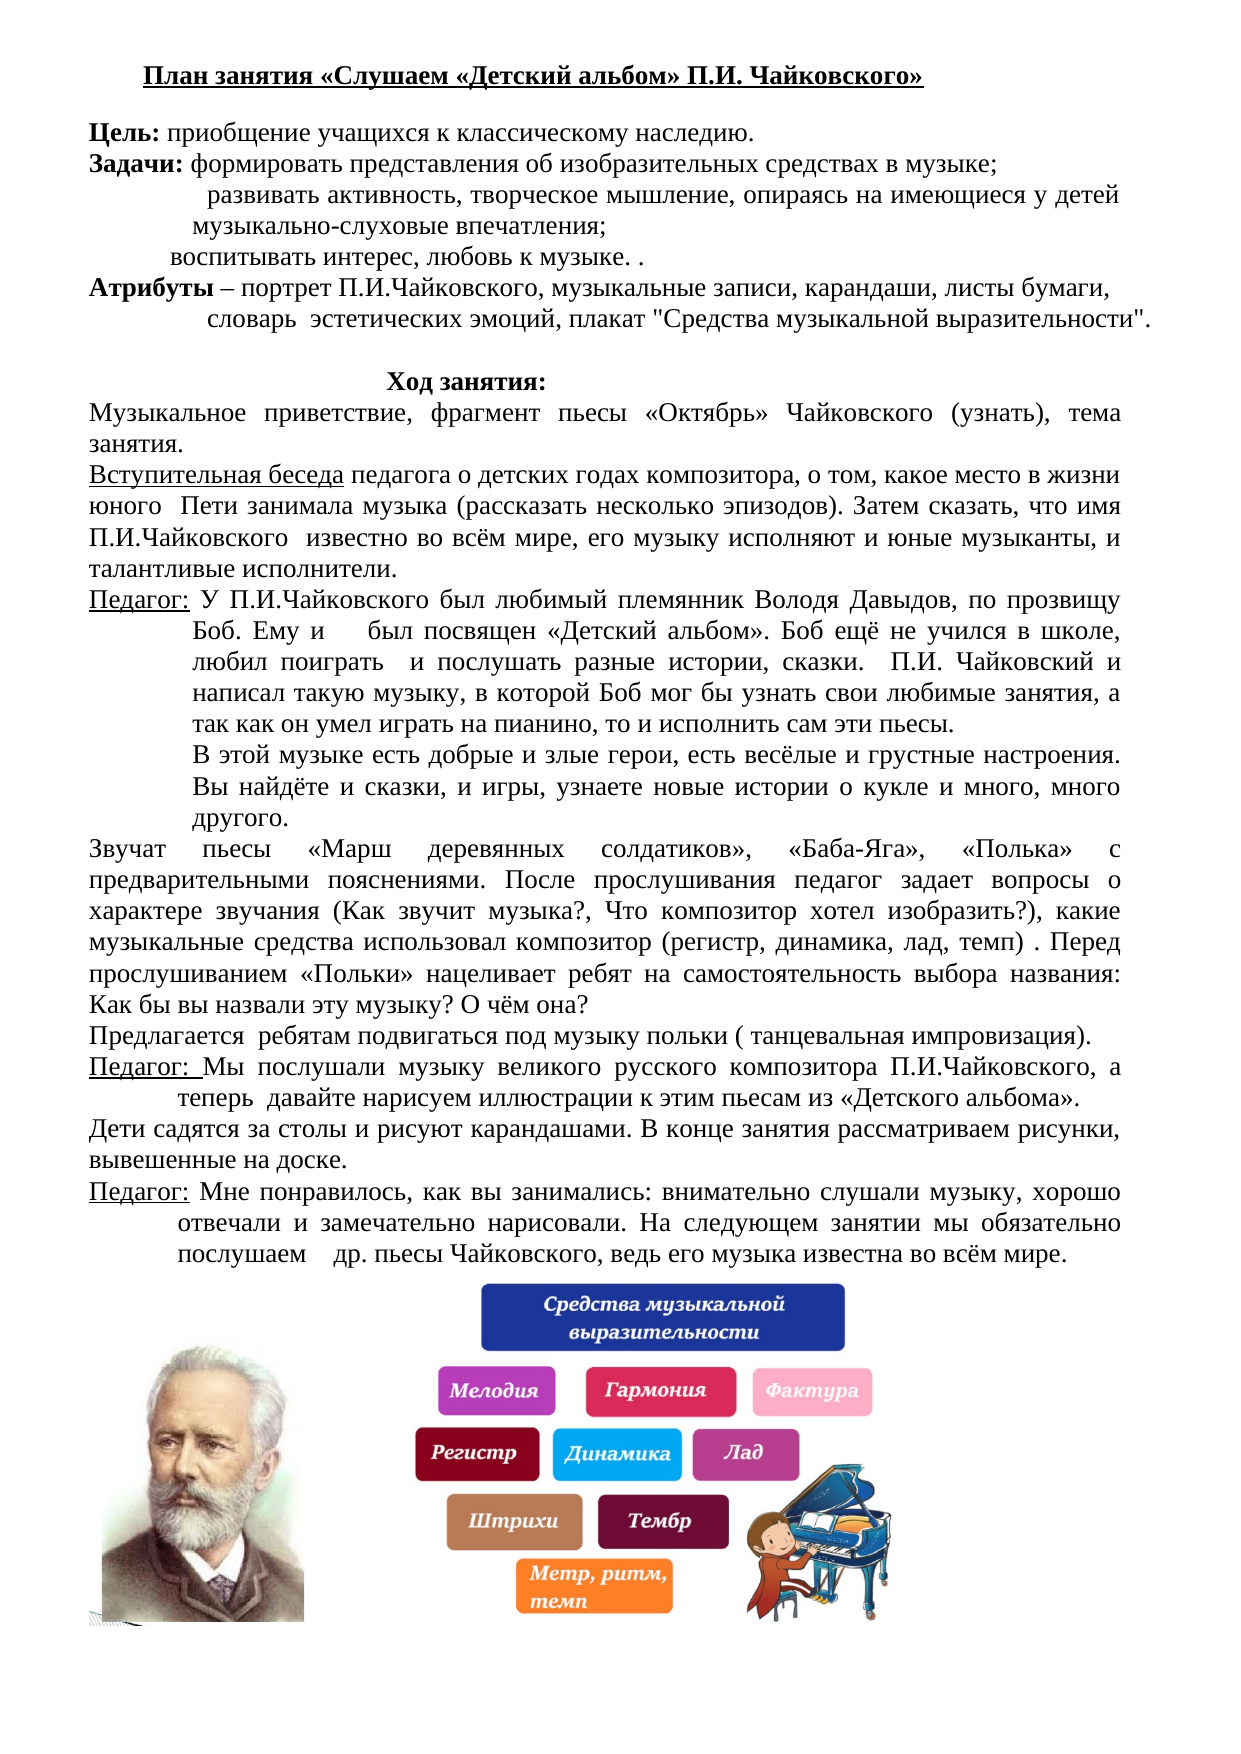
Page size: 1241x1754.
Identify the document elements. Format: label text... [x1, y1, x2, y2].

text В этой музыке есть добрые и злые герои, есть весёлые и грустные настроения. Вы найдёте и сказки, и игры, узнаете новые истории о кукле и много, много другого. [192, 739, 1122, 832]
text Педагог: Мы послушали музыку великого русского композитора П.И.Чайковского, а теперь давайте нарисуем иллюстрации к этим пьесам из «Детского альбома». [89, 1050, 1122, 1112]
text Вступительная беседа педагога о детских годах композитора, о том, какое место в жизни [89, 458, 1122, 489]
text воспитывать интерес, любовь к музыке. . [89, 240, 1122, 271]
text Ход занятия: [89, 365, 1122, 396]
text Музыкальное приветствие, фрагмент пьесы «Октябрь» Чайковского (узнать), тема занятия. [89, 396, 1122, 458]
text юного Пети занимала музыка (рассказать несколько эпизодов). Затем сказать, что имя П.И.Чайковского известно во всём мире, его музыку исполняют и юные музыканты, и талантливые исполнители. [89, 489, 1122, 583]
text Дети садятся за столы и рисуют карандашами. В конце занятия рассматриваем рисунки, вывешенные на доске. [89, 1112, 1122, 1175]
text Цель: приобщение учащихся к классическому наследию. [89, 116, 1122, 147]
text Педагог: У П.И.Чайковского был любимый племянник Володя Давыдов, по прозвищу Боб. Ему и был посвящен «Детский альбом». Боб ещё не учился в школе, любил поиграть и послушать разные истории, сказки. П.И. Чайковский и написал такую музыку, в которой Боб мог бы узнать свои любимые занятия, а так как он умел играть на пианино, то и исполнить сам эти пьесы. [89, 583, 1122, 739]
picture [398, 1268, 911, 1626]
picture [88, 1335, 305, 1626]
text Звучат пьесы «Марш деревянных солдатиков», «Баба-Яга», «Полька» с предварительными пояснениями. После прослушивания педагог задает вопросы о характере звучания (Как звучит музыка?, Что композитор хотел изобразить?), какие музыкальные средства использовал композитор (регистр, динамика, лад, темп) . Перед прослушиванием «Польки» нацеливает ребят на самостоятельность выбора названия: Как бы вы назвали эту музыку? О чём она? [89, 832, 1122, 1019]
text Предлагается ребятам подвигаться под музыку польки ( танцевальная импровизация). [89, 1019, 1122, 1050]
text Атрибуты – портрет П.И.Чайковского, музыкальные записи, карандаши, листы бумаги, словарь эстетических эмоций, плакат "Средства музыкальной выразительности". [89, 271, 1167, 334]
text План занятия «Слушаем «Детский альбом» П.И. Чайковского» [89, 59, 1122, 90]
text Педагог: Мне понравилось, как вы занимались: внимательно слушали музыку, хорошо отвечали и замечательно нарисовали. На следующем занятии мы обязательно послушаем др. пьесы Чайковского, ведь его музыка известна во всём мире. [89, 1175, 1122, 1268]
text Задачи: формировать представления об изобразительных средствах в музыке; [89, 147, 1122, 178]
text развивать активность, творческое мышление, опираясь на имеющиеся у детей музыкально-слуховые впечатления; [89, 178, 1122, 240]
